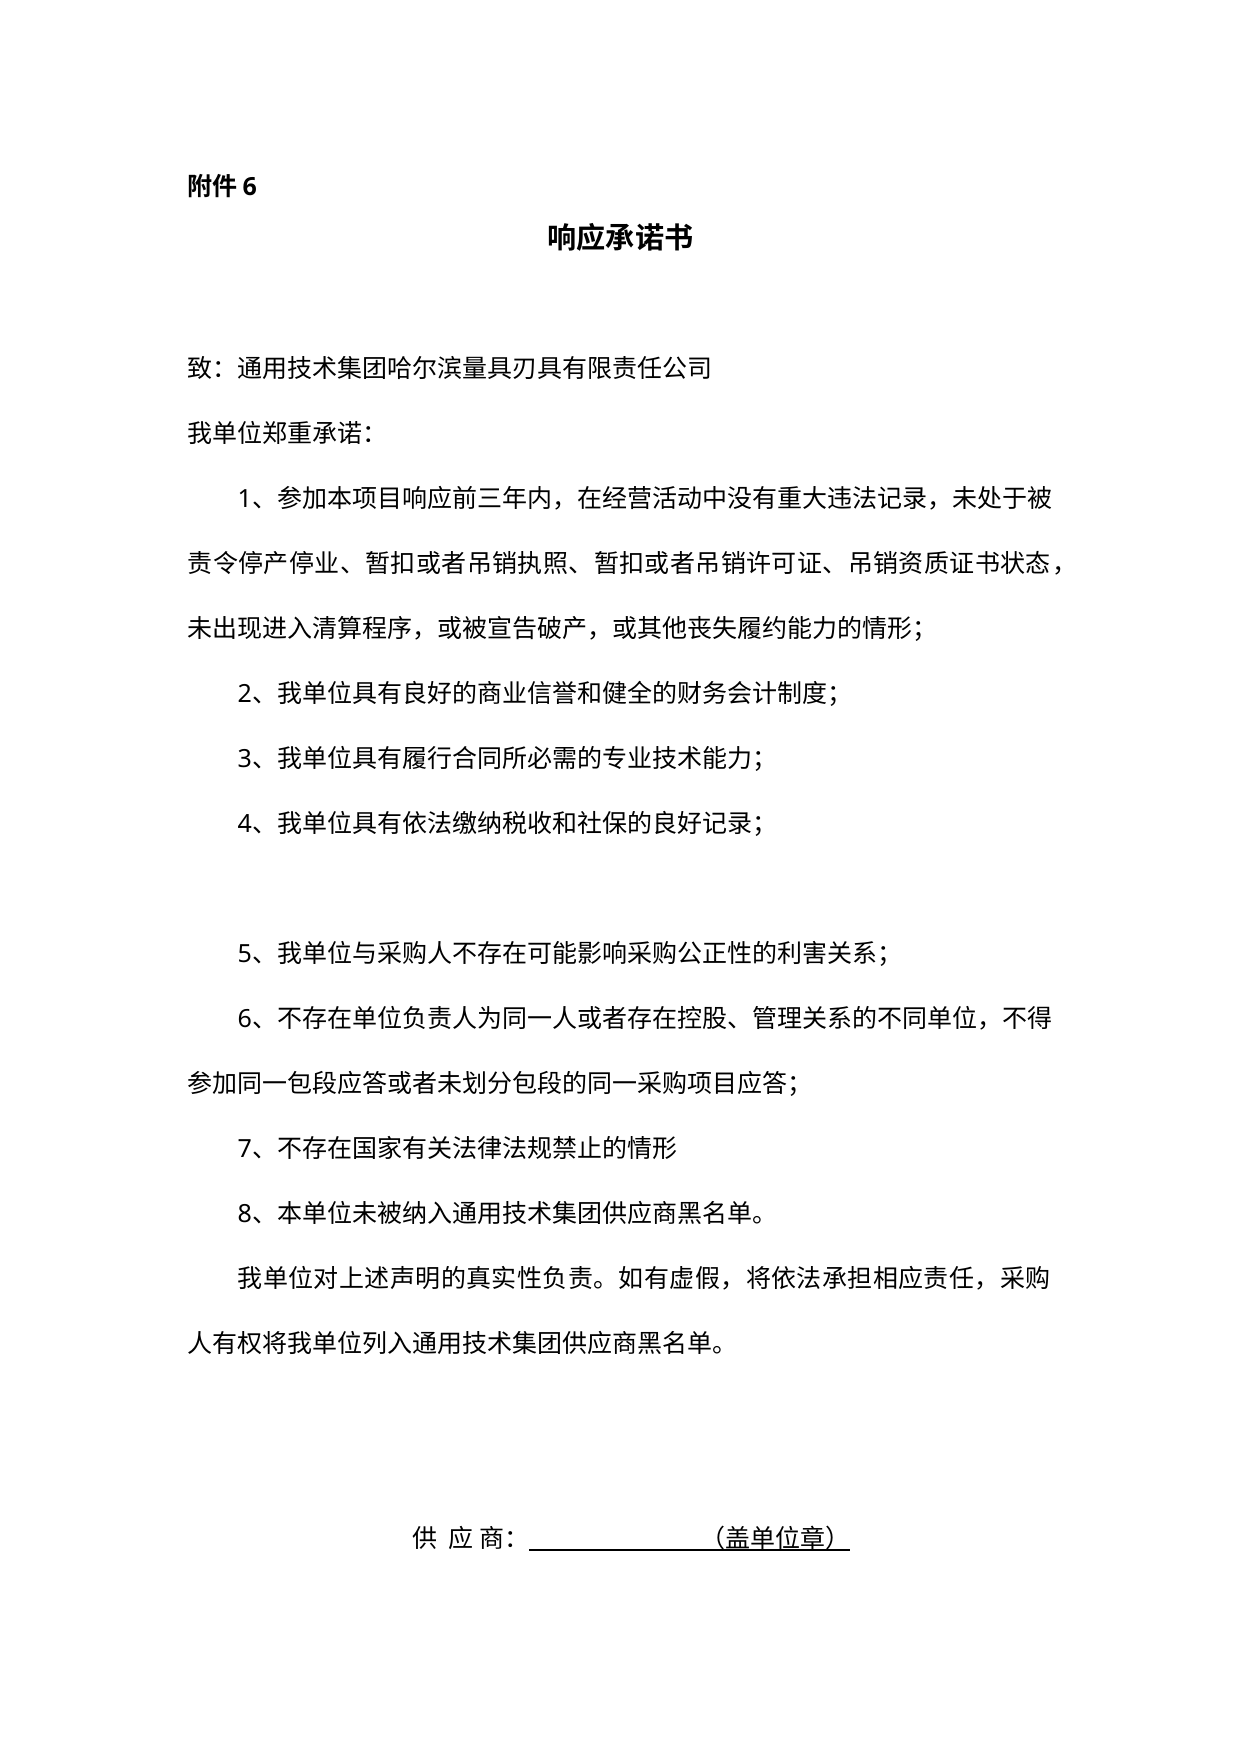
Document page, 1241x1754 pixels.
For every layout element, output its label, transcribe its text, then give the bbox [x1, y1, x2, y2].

text 响应承诺书 [187, 204, 1053, 269]
text 附件6 [187, 162, 1053, 204]
text 6、不存在单位负责人为同一人或者存在控股、管理关系的不同单位，不得参加同一包段应答或者未划分包段的同一采购项目应答； [187, 984, 1053, 1114]
text 我单位对上述声明的真实性负责。如有虚假，将依法承担相应责任，采购人有权将我单位列入通用技术集团供应商黑名单。 [187, 1244, 1053, 1374]
text 1、参加本项目响应前三年内，在经营活动中没有重大违法记录，未处于被责令停产停业、暂扣或者吊销执照、暂扣或者吊销许可证、吊销资质证书状态，未出现进入清算程序，或被宣告破产，或其他丧失履约能力的情形； [187, 464, 1053, 659]
text 7、不存在国家有关法律法规禁止的情形 [187, 1114, 1053, 1179]
text 2、我单位具有良好的商业信誉和健全的财务会计制度； [187, 659, 1053, 724]
text 5、我单位与采购人不存在可能影响采购公正性的利害关系； [187, 919, 1053, 984]
text 致：通用技术集团哈尔滨量具刃具有限责任公司 [187, 334, 1053, 399]
text 供 应 商： （盖单位章） [187, 1504, 1053, 1569]
text 8、本单位未被纳入通用技术集团供应商黑名单。 [187, 1179, 1053, 1244]
text 我单位郑重承诺： [187, 399, 1053, 464]
text 3、我单位具有履行合同所必需的专业技术能力； [187, 724, 1053, 789]
text 4、我单位具有依法缴纳税收和社保的良好记录； [187, 789, 1053, 854]
